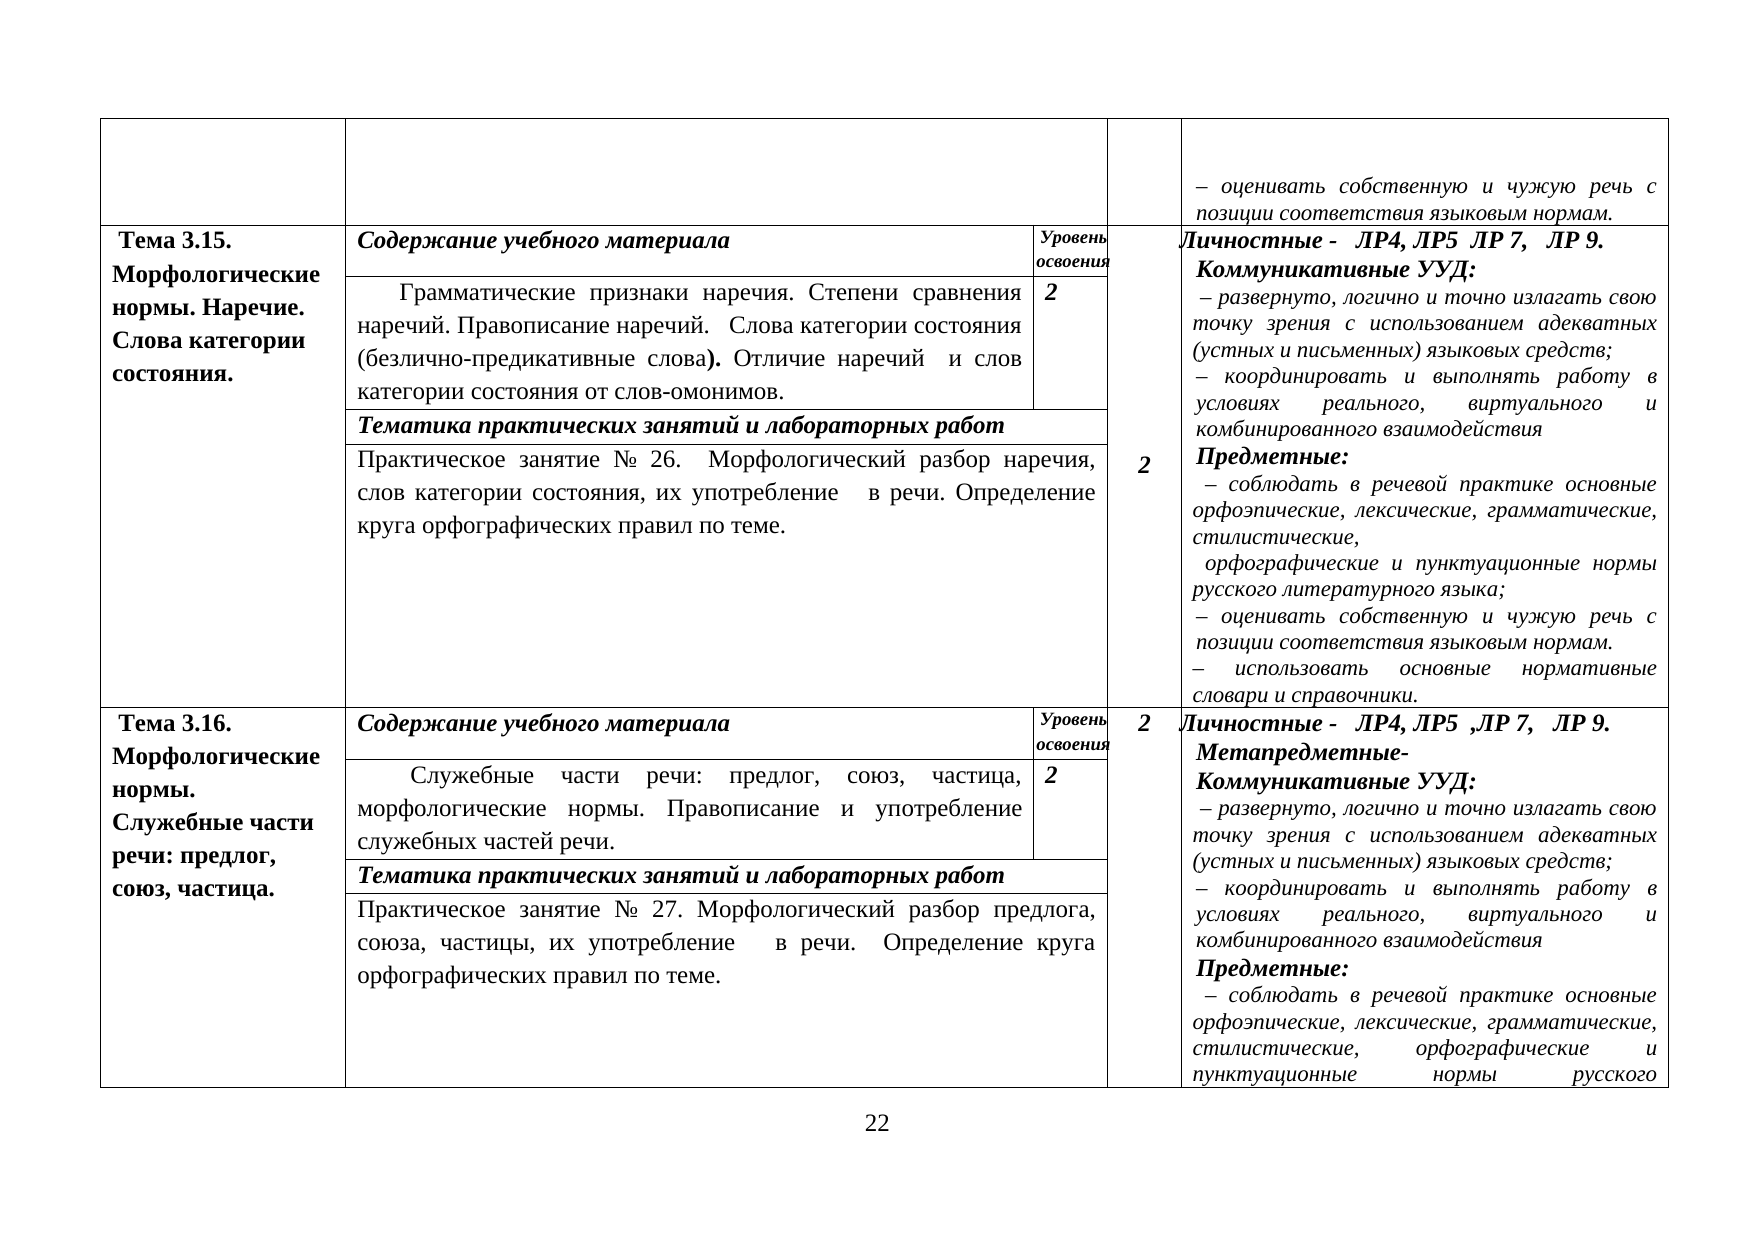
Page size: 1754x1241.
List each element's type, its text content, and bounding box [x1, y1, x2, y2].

table_cell Грамматические признаки наречия. Степени сравнения наречий. Правописание наречий. Слова категории состояния (безлично-предикативные слова). Отличие наречий и слов категории состояния от слов-омонимов. [346, 277, 1033, 409]
table_cell Уровень освоения [1034, 226, 1107, 276]
table_cell Тематика практических занятий и лабораторных работ [346, 860, 1107, 893]
table_cell 2 [1034, 277, 1107, 409]
table_cell 2 [1034, 760, 1107, 859]
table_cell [346, 894, 1107, 1087]
table_cell Служебные части речи: предлог, союз, частица, морфологические нормы. Правописание и употребление служебных частей речи. [346, 760, 1033, 859]
table_cell Личностные - ЛР4, ЛР5 ЛР 7, ЛР 9. Коммуникативные УУД: – развернуто, логично и точно излагать свою точку зрения с использованием адекватных (устных и письменных) языковых средств; – координировать и выполнять работу в условиях реального, виртуального и комбинированного взаимодействия Предметные: – соблюдать в речевой практике основные орфоэпические, лексические, грамматические, стилистические, орфографические и пунктуационные нормы русского литературного языка; – оценивать собственную и чужую речь с позиции соответствия языковым нормам. – использовать основные нормативные словари и справочники. [1182, 226, 1668, 707]
table_cell 2 [1108, 708, 1181, 1087]
table_cell Тематика практических занятий и лабораторных работ [346, 410, 1107, 443]
table_cell Тема 3.16. Морфологические нормы. Служебные части речи: предлог, союз, частица. [101, 708, 345, 1087]
table_cell Содержание учебного материала [346, 226, 1033, 276]
table_cell Личностные - ЛР4, ЛР5 ,ЛР 7, ЛР 9. Метапредметные- Коммуникативные УУД: – развернуто, логично и точно излагать свою точку зрения с использованием адекватных (устных и письменных) языковых средств; – координировать и выполнять работу в условиях реального, виртуального и комбинированного взаимодействия Предметные: – соблюдать в речевой практике основные орфоэпические, лексические, грамматические, стилистические, орфографические и пунктуационные нормы русского литературного языка; – оценивать собственную и чужую речь с позиции соответствия языковым нормам. – использовать основные нормативные словари и справочники. [1182, 708, 1668, 1087]
table_cell Тема 3.15. Морфологические нормы. Наречие. Слова категории состояния. [101, 226, 345, 707]
table_cell 2 [1108, 226, 1181, 707]
table_cell Содержание учебного материала [346, 708, 1033, 759]
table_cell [346, 119, 1107, 224]
table_cell Уровень освоения [1034, 708, 1107, 759]
table_cell Практическое занятие № 26. Морфологический разбор наречия, слов категории состояния, их употребление в речи. Определение круга орфографических правил по теме. [346, 445, 1107, 707]
